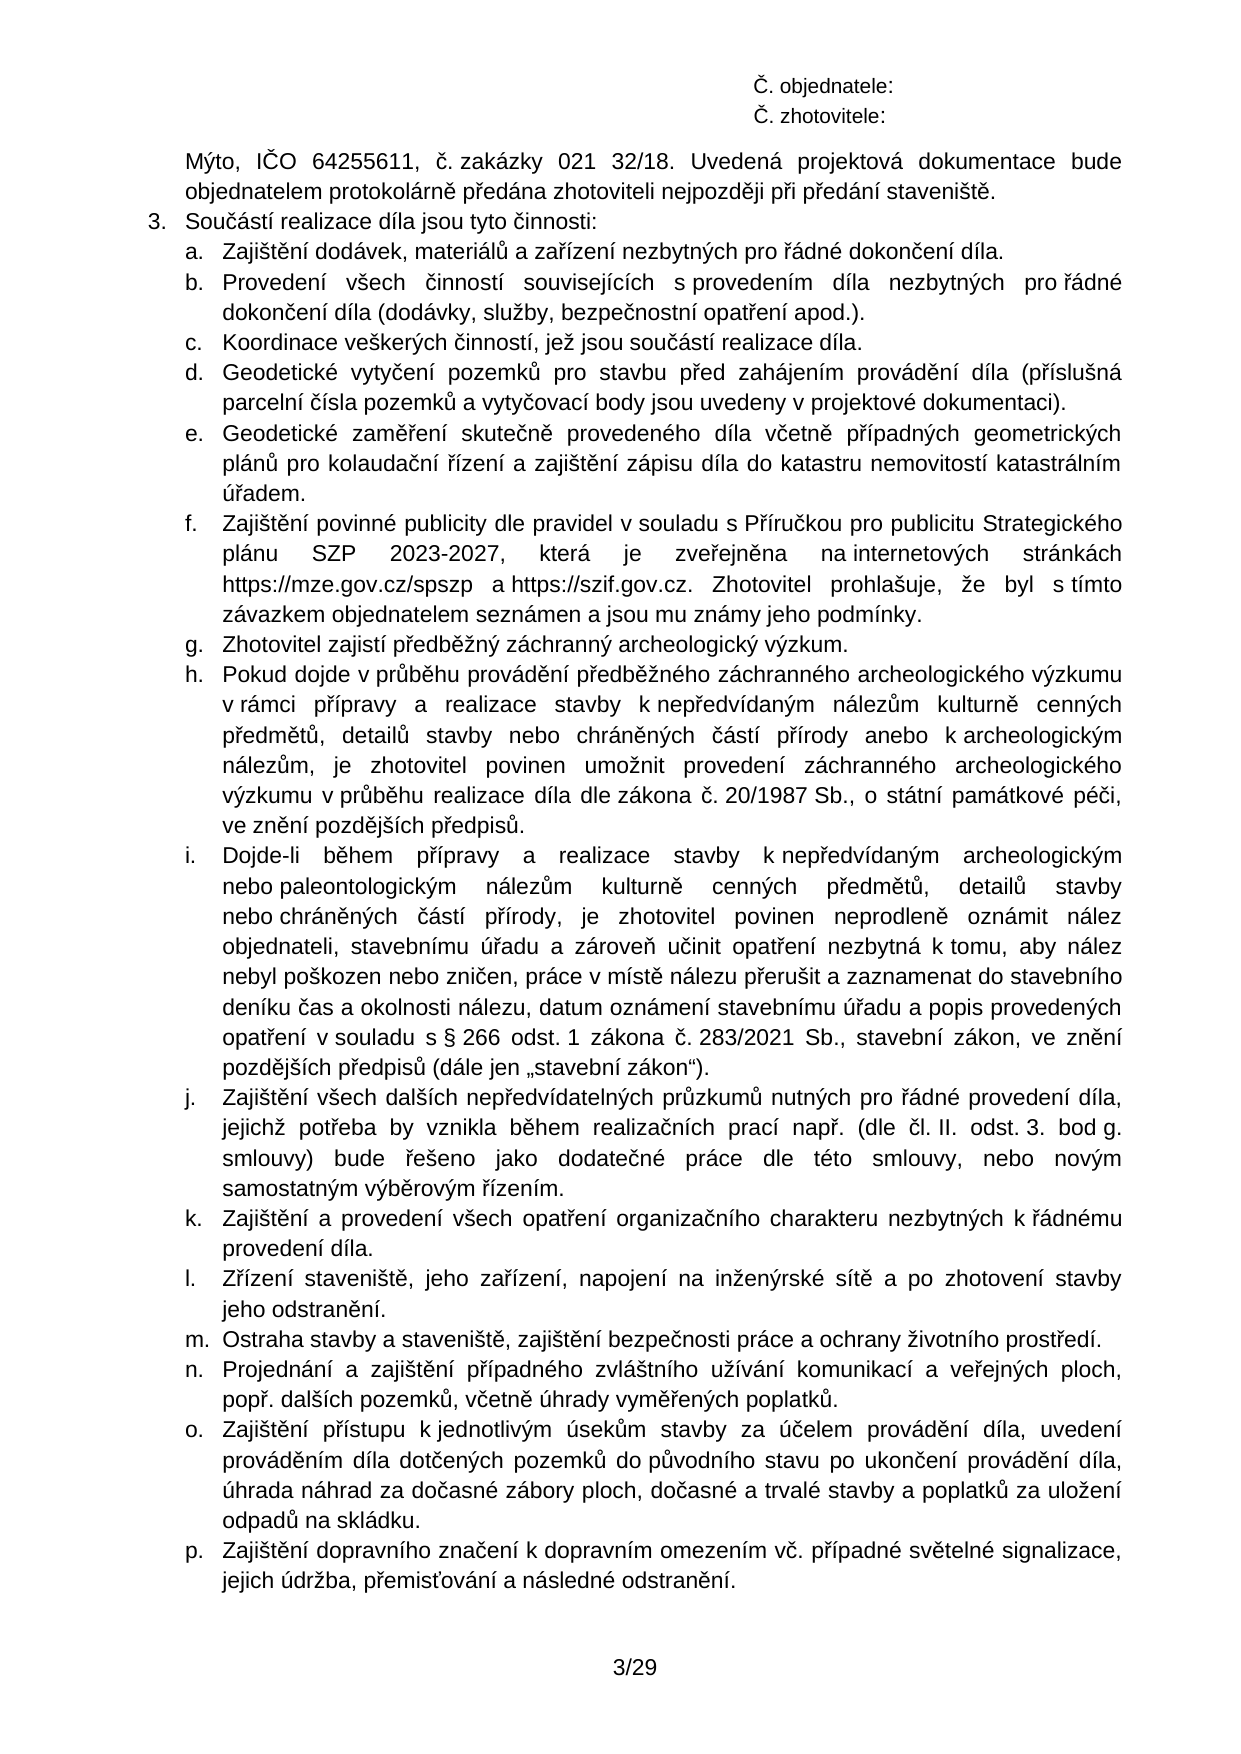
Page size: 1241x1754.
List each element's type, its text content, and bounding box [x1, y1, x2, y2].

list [148, 148, 1122, 204]
list Dojde-li během přípravy a realizace stavby k nepředvídaným archeologickým nebo paleontologickým nálezům kulturně cenných předmětů, detailů stavby nebo chráněných částí přírody, je zhotovitel povinen neprodleně oznámit nález objednateli, stavebnímu úřadu a zároveň učinit opatření nezbytná k tomu, aby nález nebyl poškozen nebo zničen, práce v místě nálezu přerušit a zaznamenat do stavebního deníku čas a okolnosti nálezu, datum oznámení stavebnímu úřadu a popis provedených opatření v souladu s § 266 odst. 1 zákona č. 283/2021 Sb., stavební zákon, ve znění pozdějších předpisů (dále jen „stavební zákon“). [185, 842, 1122, 1080]
list Projednání a zajištění případného zvláštního užívání komunikací a veřejných ploch, popř. dalších pozemků, včetně úhrady vyměřených poplatků. [185, 1356, 1122, 1412]
list Zajištění dopravního značení k dopravním omezením vč. případné světelné signalizace, jejich údržba, přemisťování a následné odstranění. [185, 1537, 1122, 1594]
list Pokud dojde v průběhu provádění předběžného záchranného archeologického výzkumu v rámci přípravy a realizace stavby k nepředvídaným nálezům kulturně cenných předmětů, detailů stavby nebo chráněných částí přírody anebo k archeologickým nálezům, je zhotovitel povinen umožnit provedení záchranného archeologického výzkumu v průběhu realizace díla dle zákona č. 20/1987 Sb., o státní památkové péči, ve znění pozdějších předpisů. [185, 661, 1122, 838]
list Zajištění povinné publicity dle pravidel v souladu s Příručkou pro publicitu Strategického plánu SZP 2023-2027, která je zveřejněna na internetových stránkách https://mze.gov.cz/spszp a https://szif.gov.cz. Zhotovitel prohlašuje, že byl s tímto závazkem objednatelem seznámen a jsou mu známy jeho podmínky. [185, 510, 1122, 627]
list Zřízení staveniště, jeho zařízení, napojení na inženýrské sítě a po zhotovení stavby jeho odstranění. [185, 1265, 1122, 1322]
list Součástí realizace díla jsou tyto činnosti: [148, 208, 1122, 234]
list Zajištění všech dalších nepředvídatelných průzkumů nutných pro řádné provedení díla, jejichž potřeba by vznikla během realizačních prací např. (dle čl. II. odst. 3. bod g. smlouvy) bude řešeno jako dodatečné práce dle této smlouvy, nebo novým samostatným výběrovým řízením. [185, 1084, 1122, 1201]
list Ostraha stavby a staveniště, zajištění bezpečnosti práce a ochrany životního prostředí. [185, 1326, 1122, 1352]
list Koordinace veškerých činností, jež jsou součástí realizace díla. [185, 329, 1122, 355]
list Zajištění dodávek, materiálů a zařízení nezbytných pro řádné dokončení díla. [185, 238, 1122, 264]
list Geodetické vytyčení pozemků pro stavbu před zahájením provádění díla (příslušná parcelní čísla pozemků a vytyčovací body jsou uvedeny v projektové dokumentaci). [185, 359, 1122, 416]
list Zhotovitel zajistí předběžný záchranný archeologický výzkum. [185, 631, 1122, 657]
list Provedení všech činností souvisejících s provedením díla nezbytných pro řádné dokončení díla (dodávky, služby, bezpečnostní opatření apod.). [185, 268, 1122, 325]
list Geodetické zaměření skutečně provedeného díla včetně případných geometrických plánů pro kolaudační řízení a zajištění zápisu díla do katastru nemovitostí katastrálním úřadem. [185, 419, 1122, 506]
list Zajištění přístupu k jednotlivým úsekům stavby za účelem provádění díla, uvedení prováděním díla dotčených pozemků do původního stavu po ukončení provádění díla, úhrada náhrad za dočasné zábory ploch, dočasné a trvalé stavby a poplatků za uložení odpadů na skládku. [185, 1416, 1122, 1533]
list Zajištění a provedení všech opatření organizačního charakteru nezbytných k řádnému provedení díla. [185, 1205, 1122, 1261]
